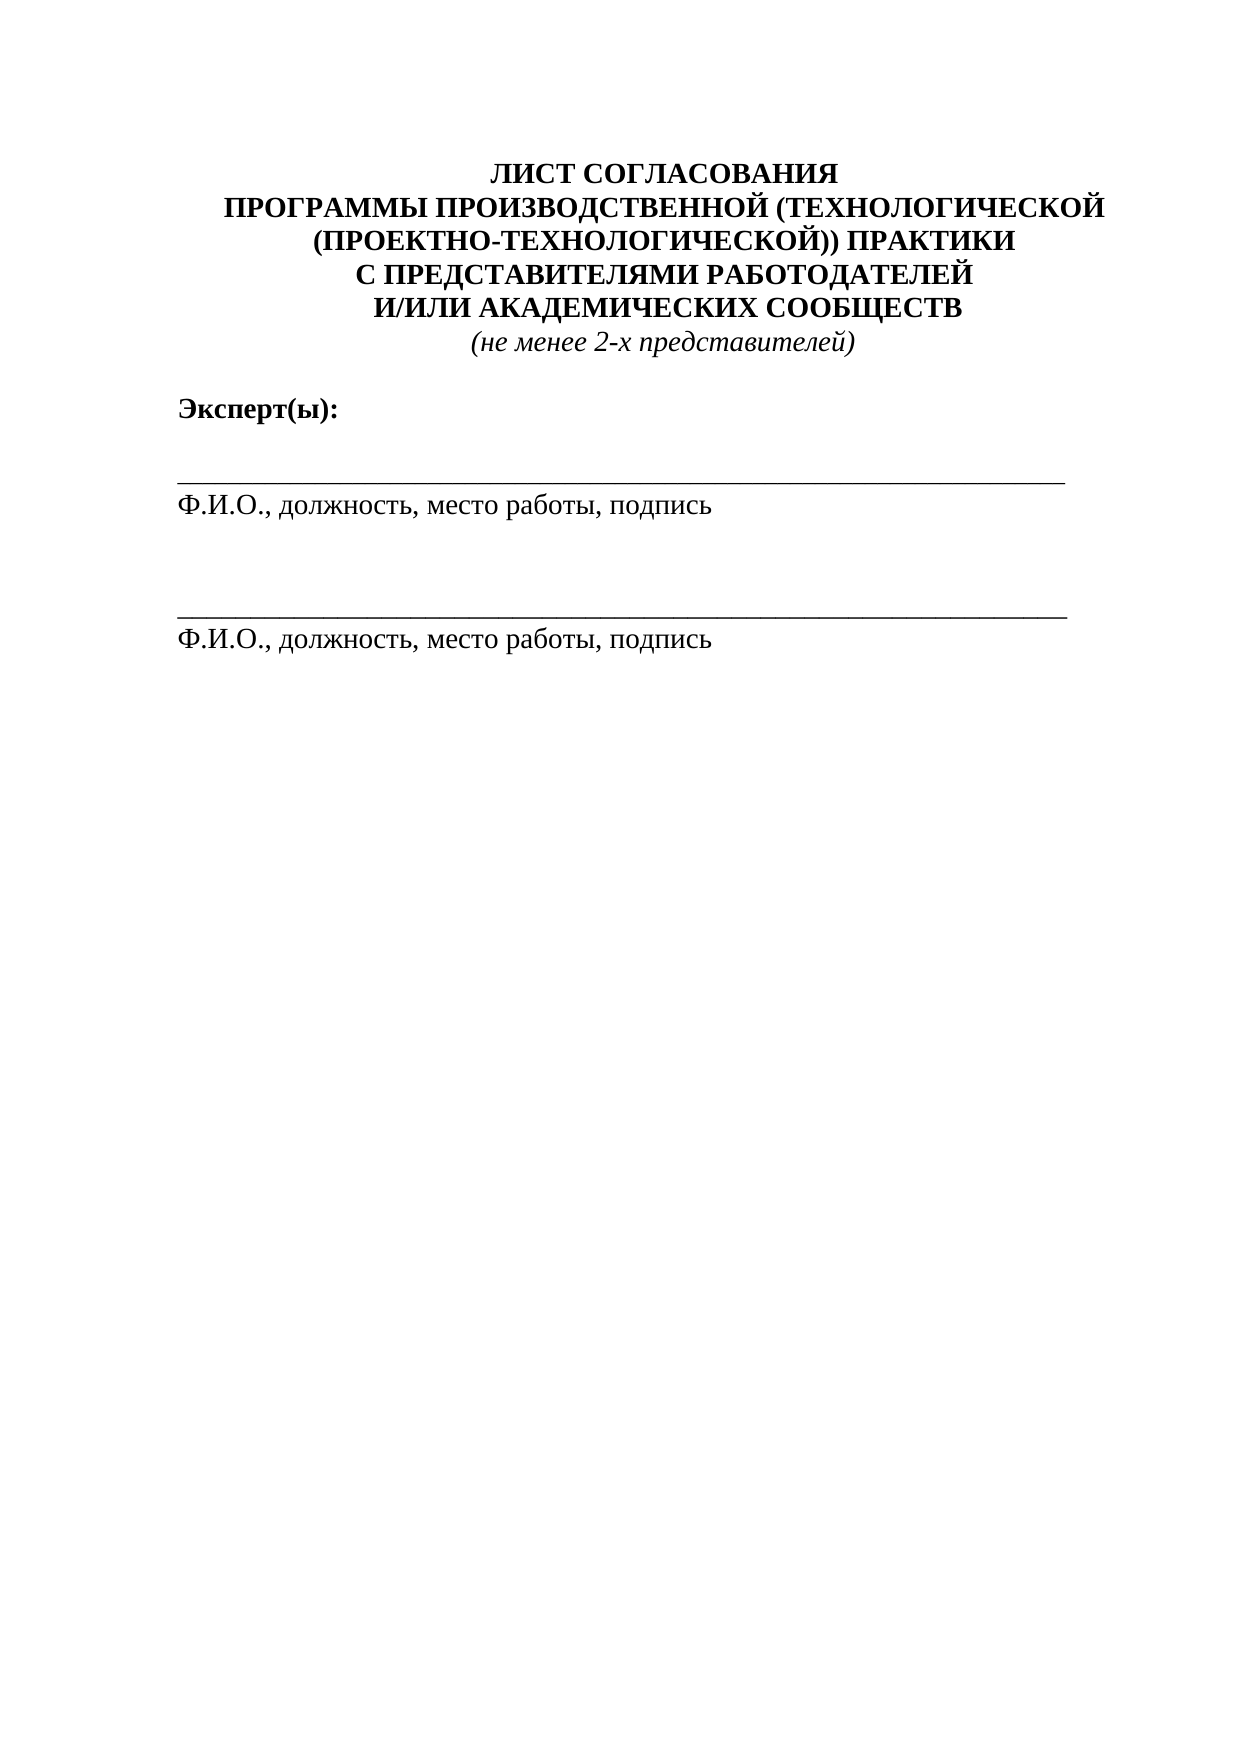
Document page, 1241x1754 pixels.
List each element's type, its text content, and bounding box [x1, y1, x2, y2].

text _____________________________________________________________ Ф.И.О., должность, место работы, подпись [177, 588, 1152, 655]
text Эксперт(ы): [177, 391, 1152, 425]
text И/ИЛИ АКАДЕМИЧЕСКИХ СООБЩЕСТВ [177, 291, 1152, 324]
text С ПРЕДСТАВИТЕЛЯМИ РАБОТОДАТЕЛЕЙ [177, 257, 1152, 291]
text (не менее 2-х представителей) [177, 324, 1152, 358]
text ПРОГРАММЫ ПРОИЗВОДСТВЕННОЙ (ТЕХНОЛОГИЧЕСКОЙ (ПРОЕКТНО-ТЕХНОЛОГИЧЕСКОЙ)) ПРАКТИКИ [177, 190, 1152, 257]
text _______________________________________________________________________ Ф.И.О., должность, место работы, подпись [177, 458, 1152, 521]
text ЛИСТ СОГЛАСОВАНИЯ [177, 156, 1152, 190]
